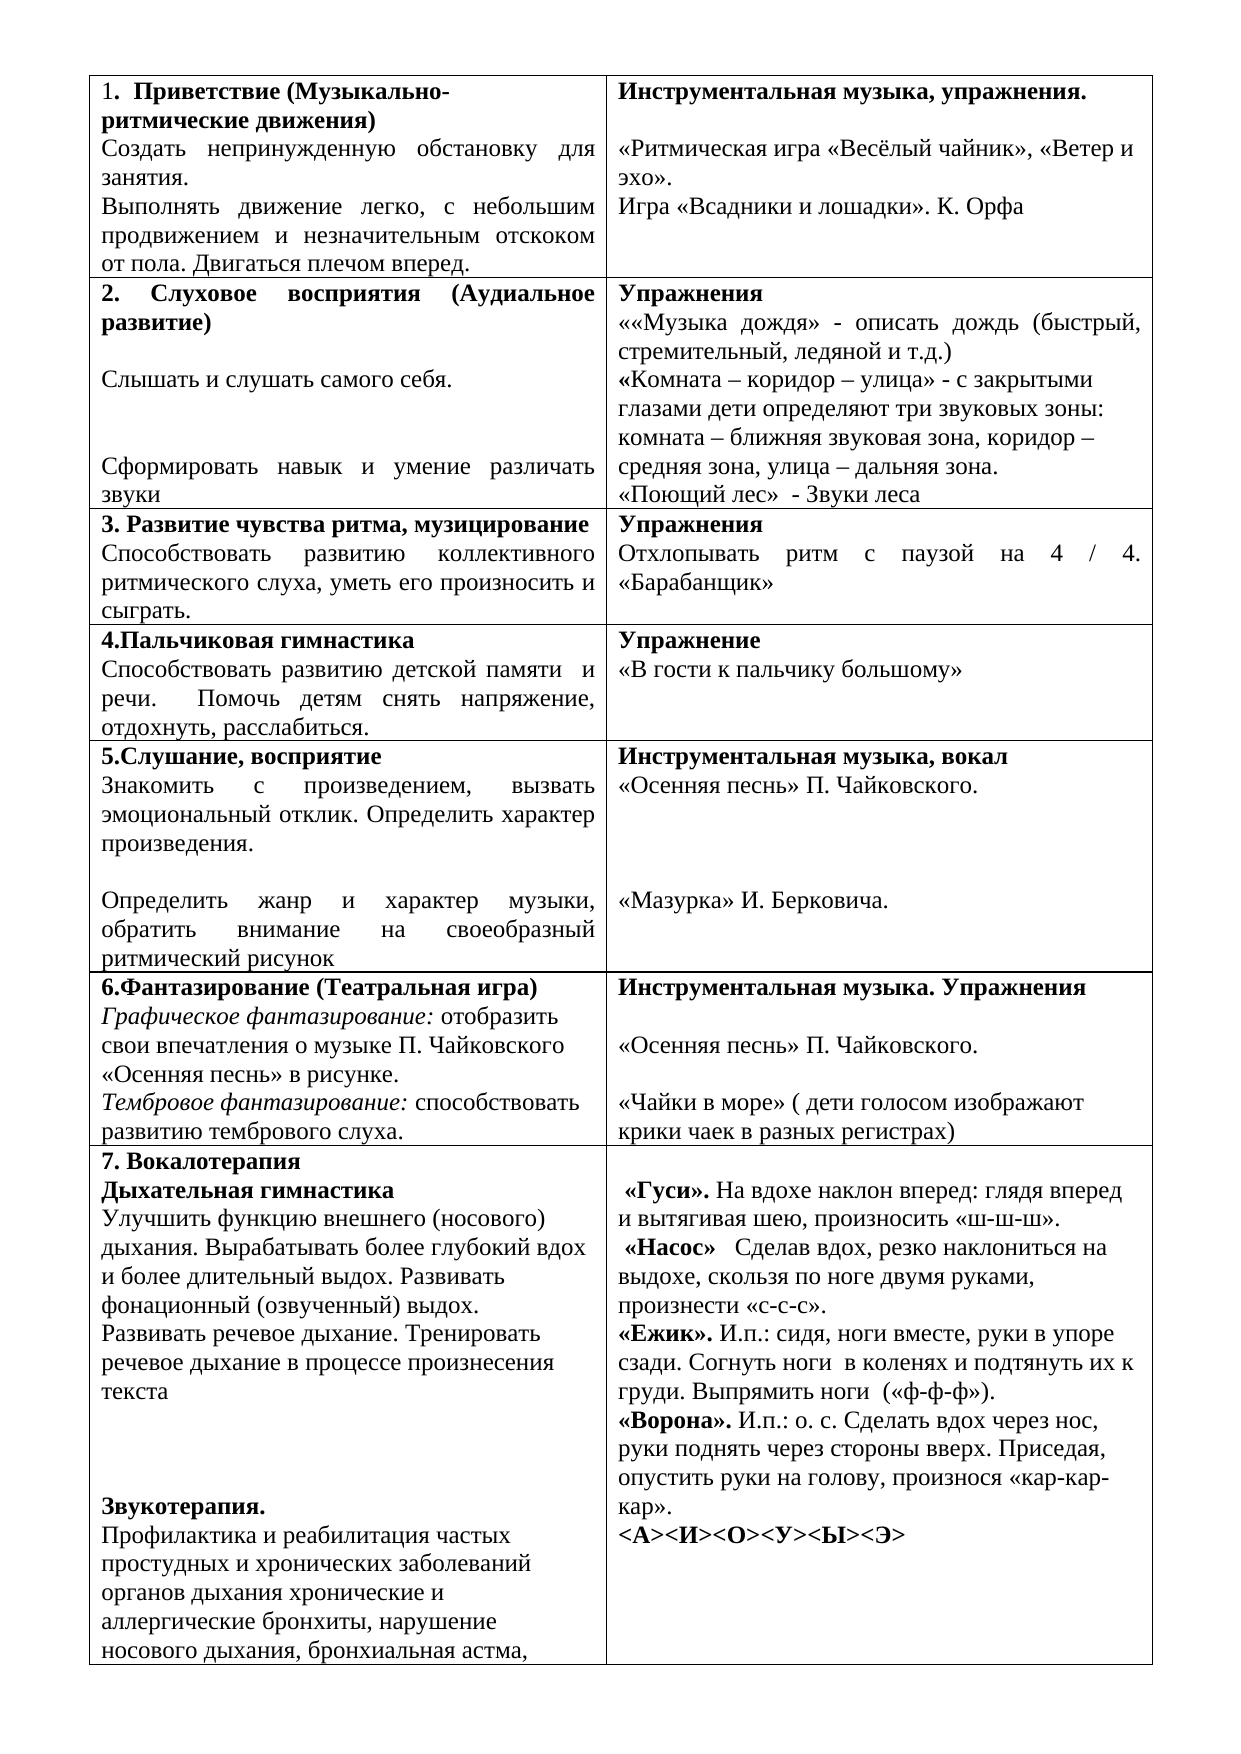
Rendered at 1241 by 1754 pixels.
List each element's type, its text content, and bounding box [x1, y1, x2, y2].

table_cell 5.Слушание, восприятие Знакомить с произведением, вызвать эмоциональный отклик. Определить характер произведения. Определить жанр и характер музыки, обратить внимание на своеобразный ритмический рисунок [90, 741, 606, 971]
table_cell Упражнения ««Музыка дождя» - описать дождь (быстрый, стремительный, ледяной и т.д.) «Комната – коридор – улица» - с закрытыми глазами дети определяют три звуковых зоны: комната – ближняя звуковая зона, коридор – средняя зона, улица – дальняя зона. «Поющий лес» - Звуки леса [607, 278, 1152, 508]
table_cell Инструментальная музыка, упражнения. «Ритмическая игра «Весёлый чайник», «Ветер и эхо». Игра «Всадники и лошадки». К. Орфа [607, 76, 1152, 277]
table_cell 1. Приветствие (Музыкально-ритмические движения) Создать непринужденную обстановку для занятия. Выполнять движение легко, с небольшим продвижением и незначительным отскоком от пола. Двигаться плечом вперед. [90, 76, 606, 277]
table_cell 4.Пальчиковая гимнастика Способствовать развитию детской памяти и речи. Помочь детям снять напряжение, отдохнуть, расслабиться. [90, 625, 606, 740]
table_cell Инструментальная музыка. Упражнения «Осенняя песнь» П. Чайковского. «Чайки в море» ( дети голосом изображают крики чаек в разных регистрах) [607, 973, 1152, 1145]
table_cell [607, 1146, 1152, 1663]
table_cell Упражнение «В гости к пальчику большому» [607, 625, 1152, 740]
table_cell 2. Слуховое восприятия (Аудиальное развитие) Слышать и слушать самого себя. Сформировать навык и умение различать звуки [90, 278, 606, 508]
table_cell Инструментальная музыка, вокал «Осенняя песнь» П. Чайковского. «Мазурка» И. Берковича. [607, 741, 1152, 971]
table_cell 3. Развитие чувства ритма, музицирование Способствовать развитию коллективного ритмического слуха, уметь его произносить и сыграть. [90, 509, 606, 624]
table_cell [90, 1146, 606, 1663]
table_cell Упражнения Отхлопывать ритм с паузой на 4 / 4. «Барабанщик» [607, 509, 1152, 624]
table_cell 6.Фантазирование (Театральная игра) Графическое фантазирование: отобразить свои впечатления о музыке П. Чайковского «Осенняя песнь» в рисунке. Тембровое фантазирование: способствовать развитию тембрового слуха. [90, 973, 606, 1145]
